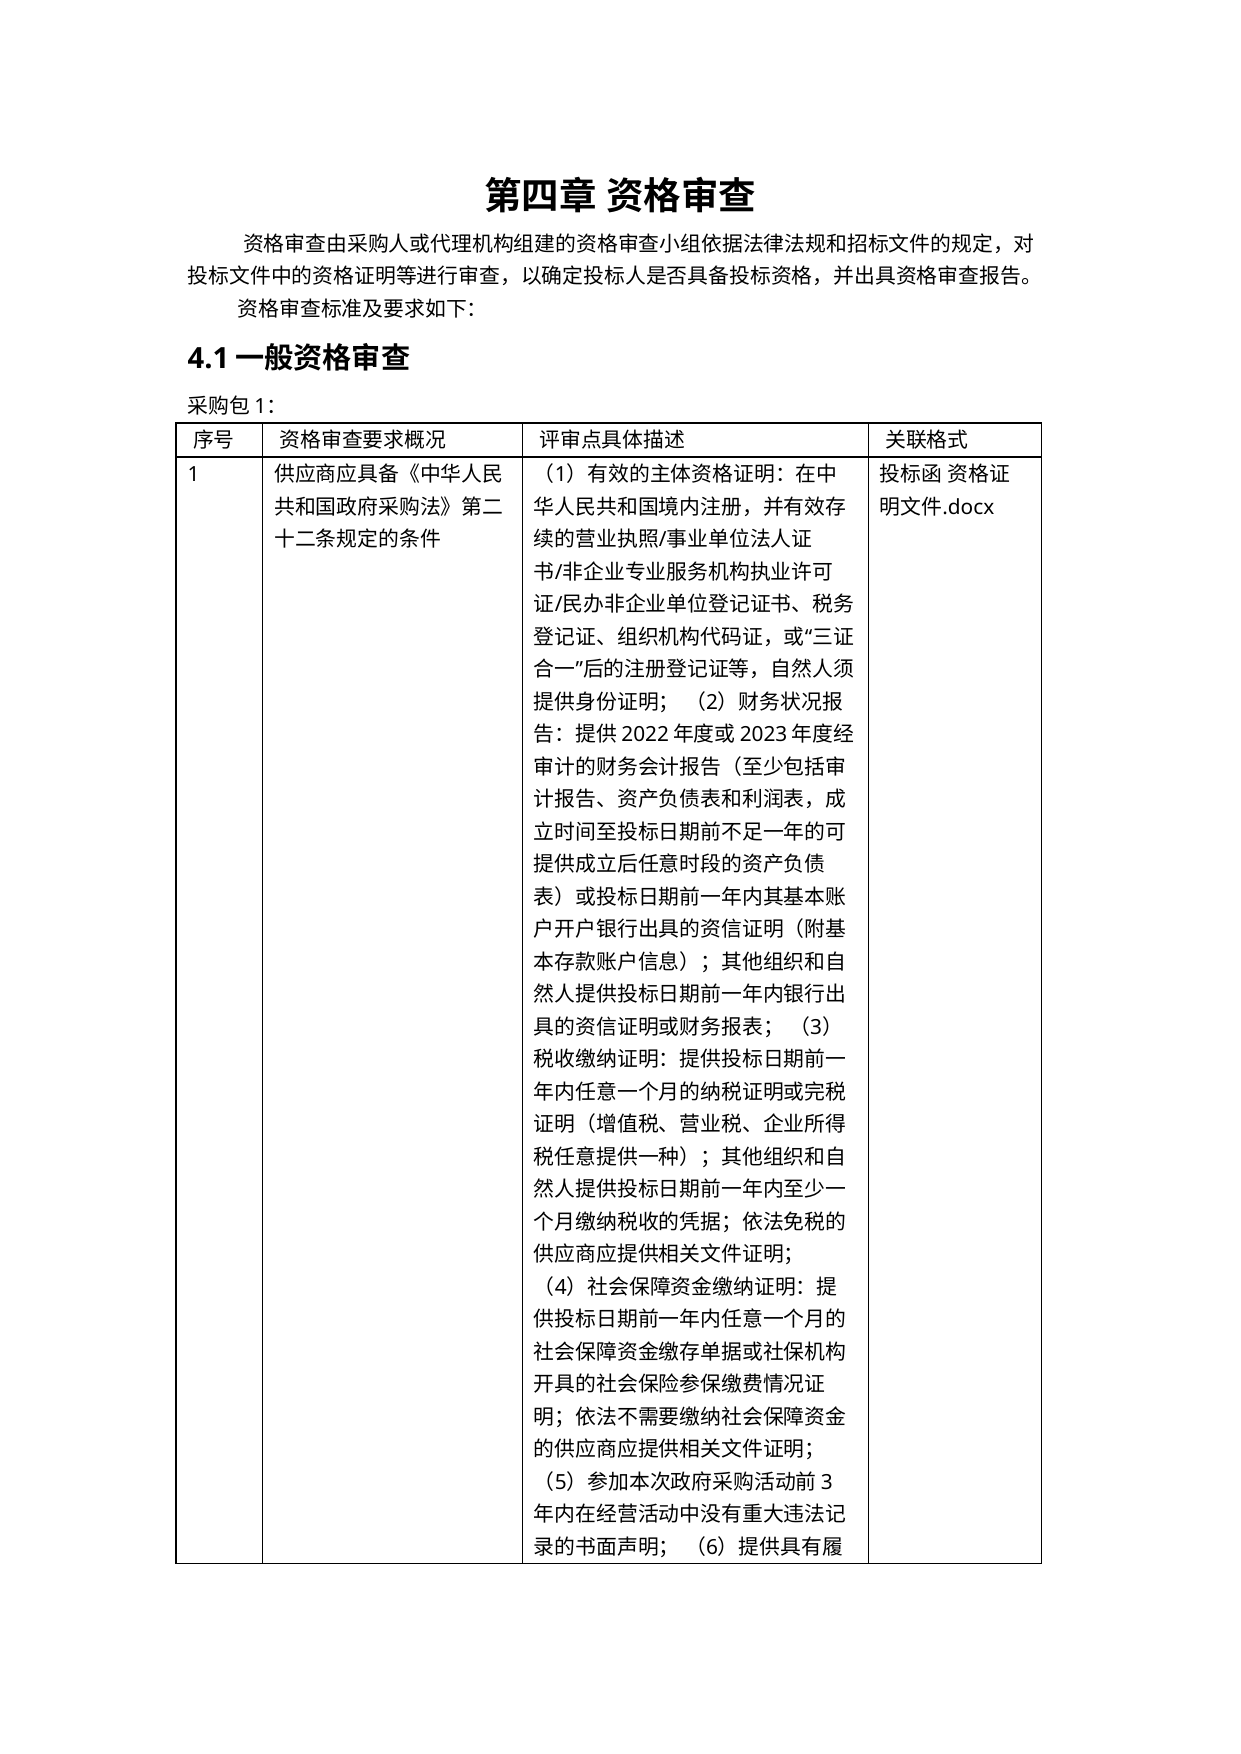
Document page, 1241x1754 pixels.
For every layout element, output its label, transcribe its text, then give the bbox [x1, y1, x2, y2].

table_header 序号 [177, 424, 262, 456]
table_cell 投标函 资格证明文件.docx [869, 458, 1041, 1563]
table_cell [523, 458, 868, 1563]
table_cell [263, 458, 522, 1563]
table_cell 1 [177, 458, 262, 1563]
text 采购包1： [187, 389, 1053, 422]
table_header 关联格式 [869, 424, 1041, 456]
text 资格审查标准及要求如下： [187, 292, 1053, 324]
text 第四章 资格审查 [187, 162, 1053, 227]
text 资格审查由采购人或代理机构组建的资格审查小组依据法律法规和招标文件的规定，对投标文件中的资格证明等进行审查，以确定投标人是否具备投标资格，并出具资格审查报告。 [187, 227, 1053, 292]
text 4.1一般资格审查 [187, 324, 1053, 389]
table_header 资格审查要求概况 [263, 424, 522, 456]
table_header 评审点具体描述 [523, 424, 868, 456]
